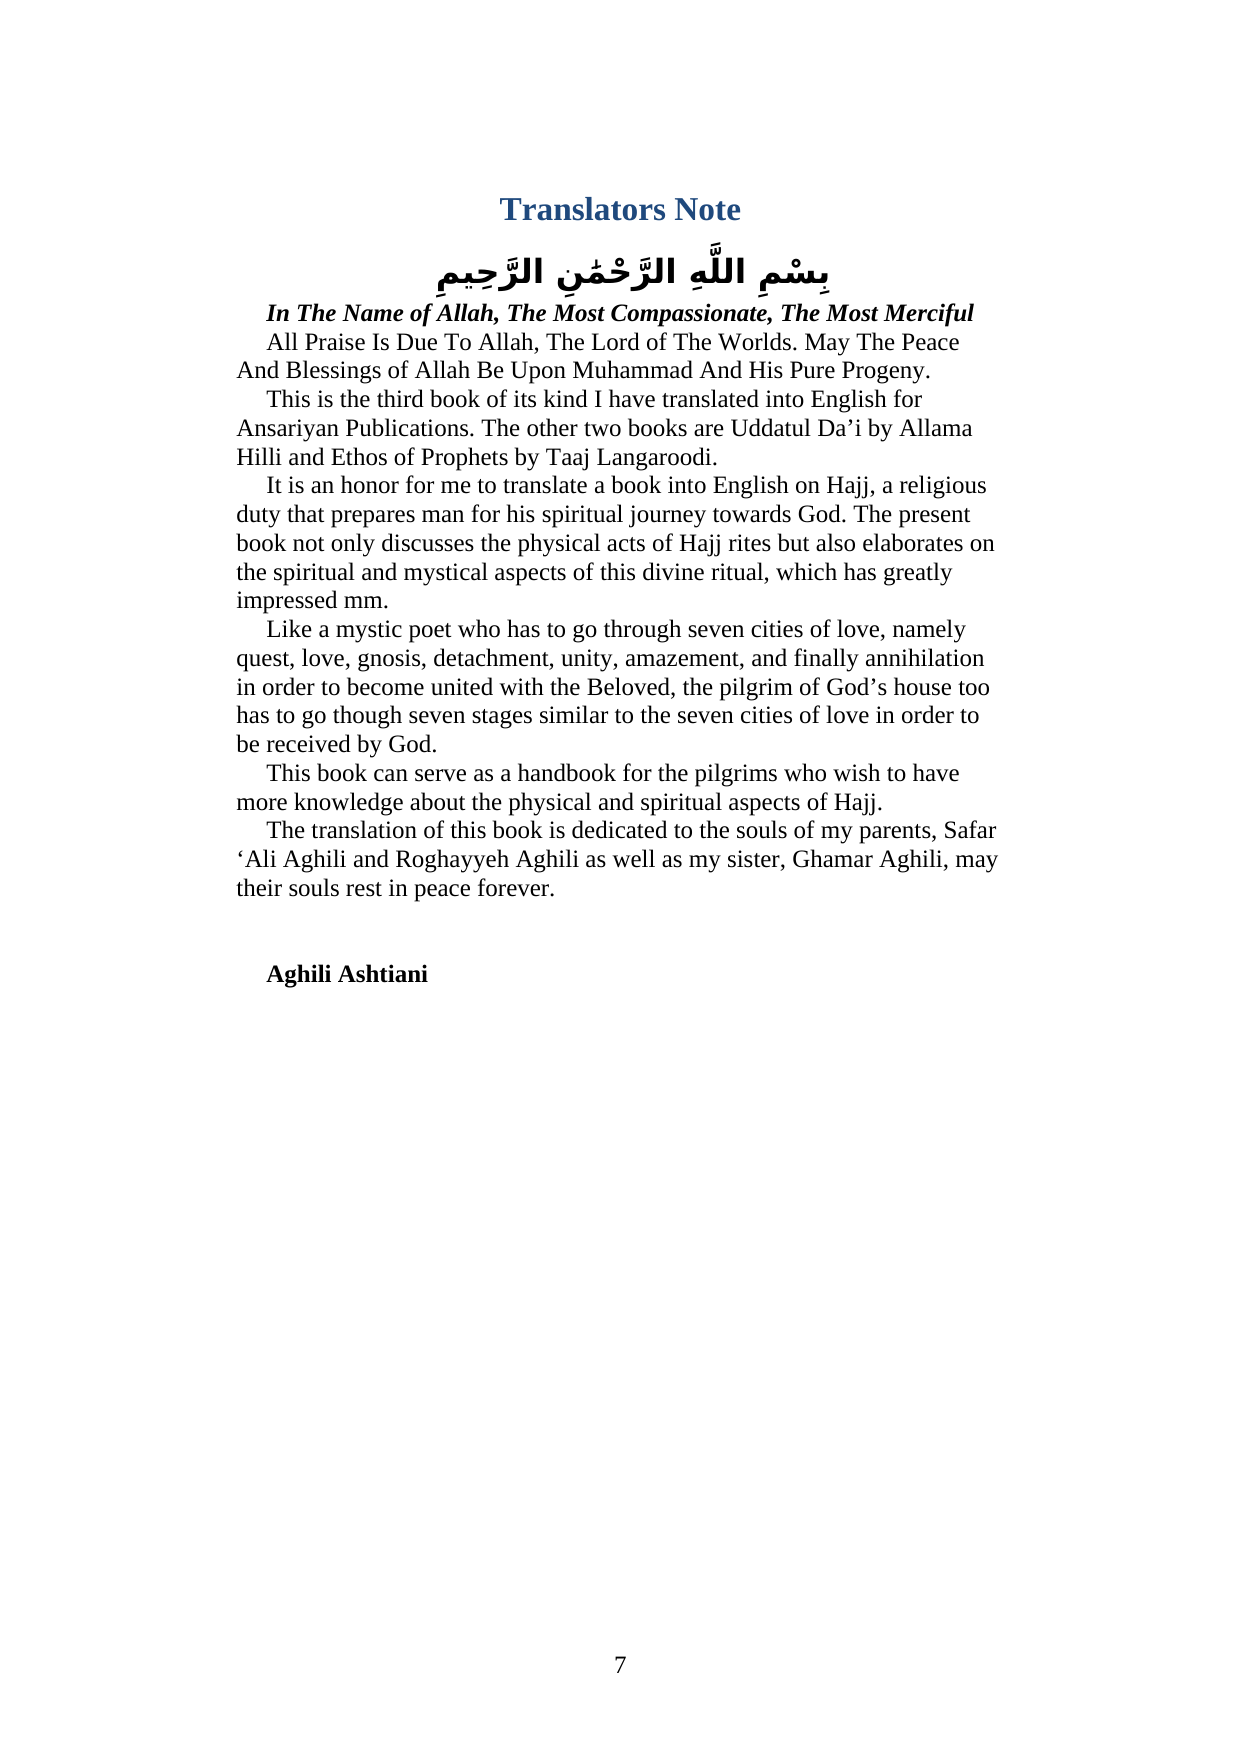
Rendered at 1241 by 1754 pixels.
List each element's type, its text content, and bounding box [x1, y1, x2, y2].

text This is the third book of its kind I have translated into English for Ansariyan Publications. The other two books are Uddatul Da’i by Allama Hilli and Ethos of Prophets by Taaj Langaroodi. [236, 384, 1004, 471]
text Aghili Ashtiani [236, 959, 1004, 988]
text The translation of this book is dedicated to the souls of my parents, Safar ‘Ali Aghili and Roghayyeh Aghili as well as my sister, Ghamar Aghili, may their souls rest in peace forever. [236, 816, 1004, 902]
subtitle Translators Note [236, 190, 1004, 228]
text Like a mystic poet who has to go through seven cities of love, namely quest, love, gnosis, detachment, unity, amazement, and finally annihilation in order to become united with the Beloved, the pilgrim of God’s house too has to go though seven stages similar to the seven cities of love in order to be received by God. [236, 614, 1004, 758]
text This book can serve as a handbook for the pilgrims who wish to have more knowledge about the physical and spiritual aspects of Hajj. [236, 758, 1004, 816]
text بِسْمِ اللَّهِ الرَّحْمَٰنِ الرَّحِيمِ [236, 253, 1004, 292]
text All Praise Is Due To Allah, The Lord of The Worlds. May The Peace And Blessings of Allah Be Upon Muhammad And His Pure Progeny. [236, 327, 1004, 384]
text In The Name of Allah, The Most Compassionate, The Most Merciful [236, 298, 1004, 327]
text It is an honor for me to translate a book into English on Hajj, a religious duty that prepares man for his spiritual journey towards God. The present book not only discusses the physical acts of Hajj rites but also elaborates on the spiritual and mystical aspects of this divine ritual, which has greatly impressed mm. [236, 471, 1004, 614]
